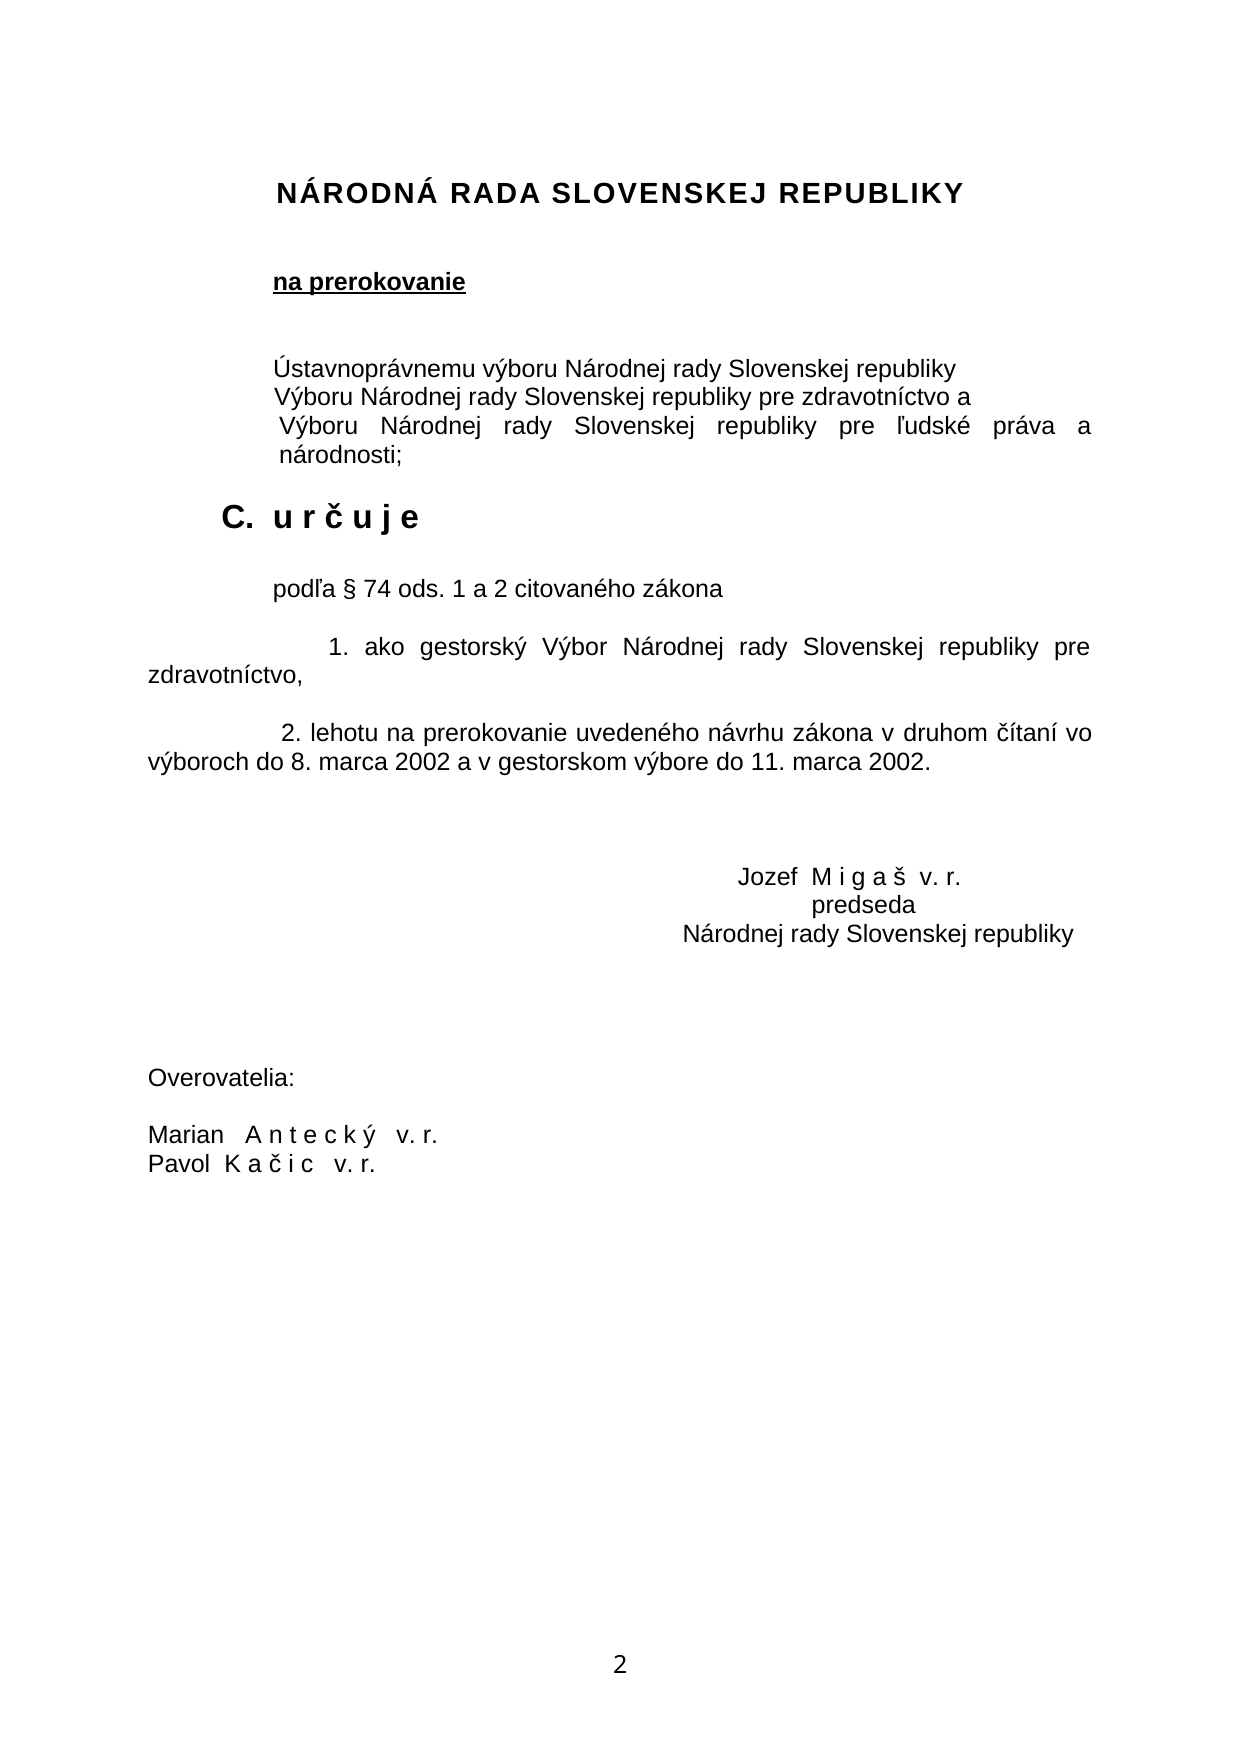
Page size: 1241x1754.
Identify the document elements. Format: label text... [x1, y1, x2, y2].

subtitle u r č u j e [221, 497, 1093, 536]
text 1. ako gestorský Výbor Národnej rady Slovenskej republiky pre zdravotníctvo, [148, 632, 1093, 689]
text podľa § 74 ods. 1 a 2 citovaného zákona [273, 574, 1093, 603]
text Výboru Národnej rady Slovenskej republiky pre zdravotníctvo a [260, 382, 1093, 411]
text Ústavnoprávnemu výboru Národnej rady Slovenskej republiky [148, 354, 1093, 382]
text Výboru Národnej rady Slovenskej republiky pre ľudské práva a národnosti; [279, 411, 1093, 469]
text predseda [738, 891, 1093, 919]
subtitle NÁRODNÁ RADA SLOVENSKEJ REPUBLIKY [148, 176, 1093, 210]
text Overovatelia: [148, 1063, 1093, 1092]
text Pavol K a č i c v. r. [148, 1149, 1093, 1178]
text Jozef M i g a š v. r. [664, 862, 1093, 891]
text Marian A n t e c k ý v. r. [148, 1121, 1093, 1149]
text Národnej rady Slovenskej republiky [664, 919, 1093, 948]
text na prerokovanie [273, 267, 1093, 296]
text 2. lehotu na prerokovanie uvedeného návrhu zákona v druhom čítaní vo výboroch do 8. marca 2002 a v gestorskom výbore do 11. marca 2002. [148, 718, 1093, 776]
